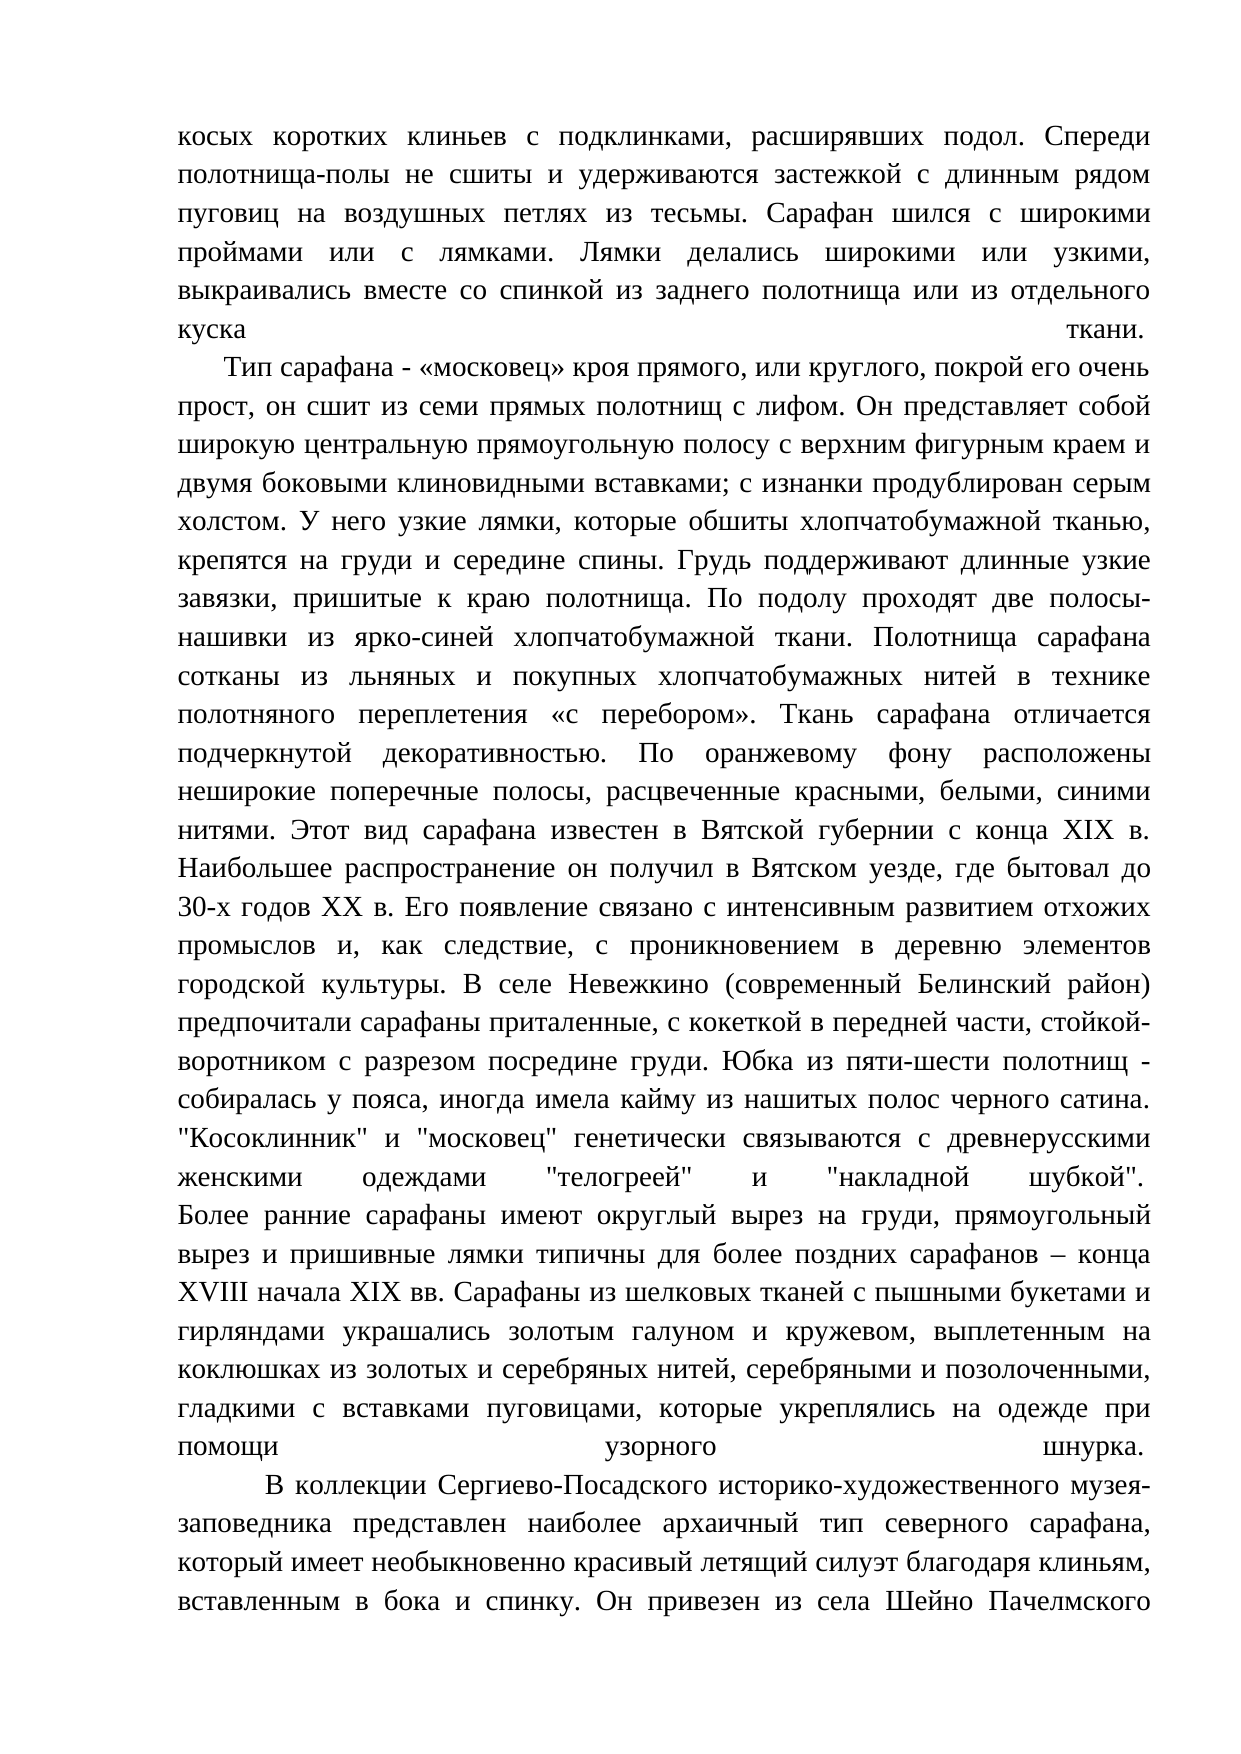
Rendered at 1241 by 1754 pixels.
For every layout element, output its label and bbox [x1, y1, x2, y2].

text [177, 118, 1152, 1616]
